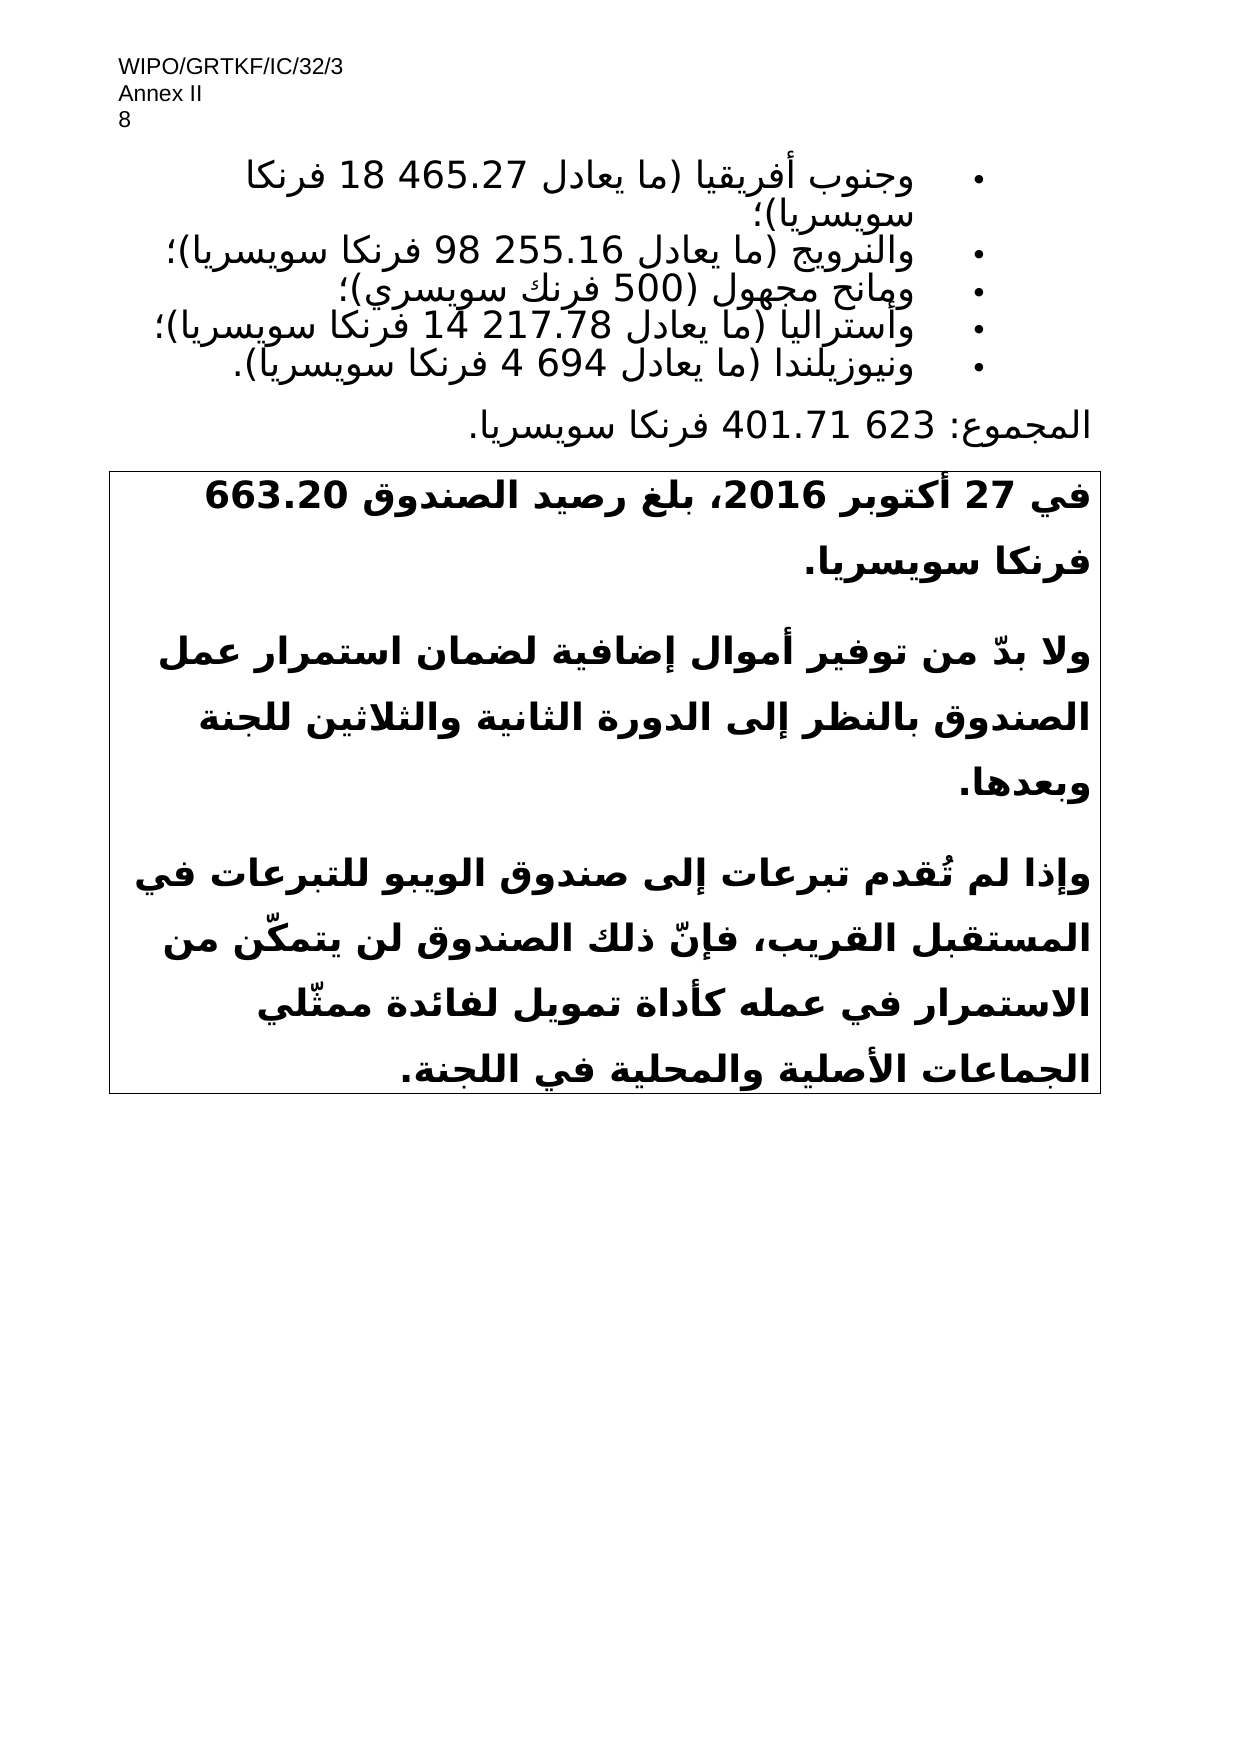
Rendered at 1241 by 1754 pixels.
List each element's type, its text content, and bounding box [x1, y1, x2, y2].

list وجنوب أفريقيا (ما يعادل 465.27 18 فرنكا سويسريا)؛ [118, 158, 974, 233]
text في 27 أكتوبر 2016، بلغ رصيد الصندوق 663.20 فرنكا سويسريا. [110, 472, 1100, 583]
text وإذا لم تُقدم تبرعات إلى صندوق الويبو للتبرعات في المستقبل القريب، فإنّ ذلك الصندوق لن يتمكّن من الاستمرار في عمله كأداة تمويل لفائدة ممثّلي الجماعات الأصلية والمحلية في اللجنة. [110, 848, 1100, 1093]
list وأستراليا (ما يعادل 217.78 14 فرنكا سويسريا)؛ [118, 308, 974, 346]
list والنرويج (ما يعادل 255.16 98 فرنكا سويسريا)؛ [118, 233, 974, 271]
text ولا بدّ من توفير أموال إضافية لضمان استمرار عمل الصندوق بالنظر إلى الدورة الثانية والثلاثين للجنة وبعدها. [110, 627, 1100, 804]
list ومانح مجهول (500 فرنك سويسري)؛ [118, 271, 974, 308]
list ونيوزيلندا (ما يعادل 694 4 فرنكا سويسريا). [118, 346, 974, 383]
text المجموع: 401.71 623 فرنكا سويسريا. [118, 408, 1092, 446]
